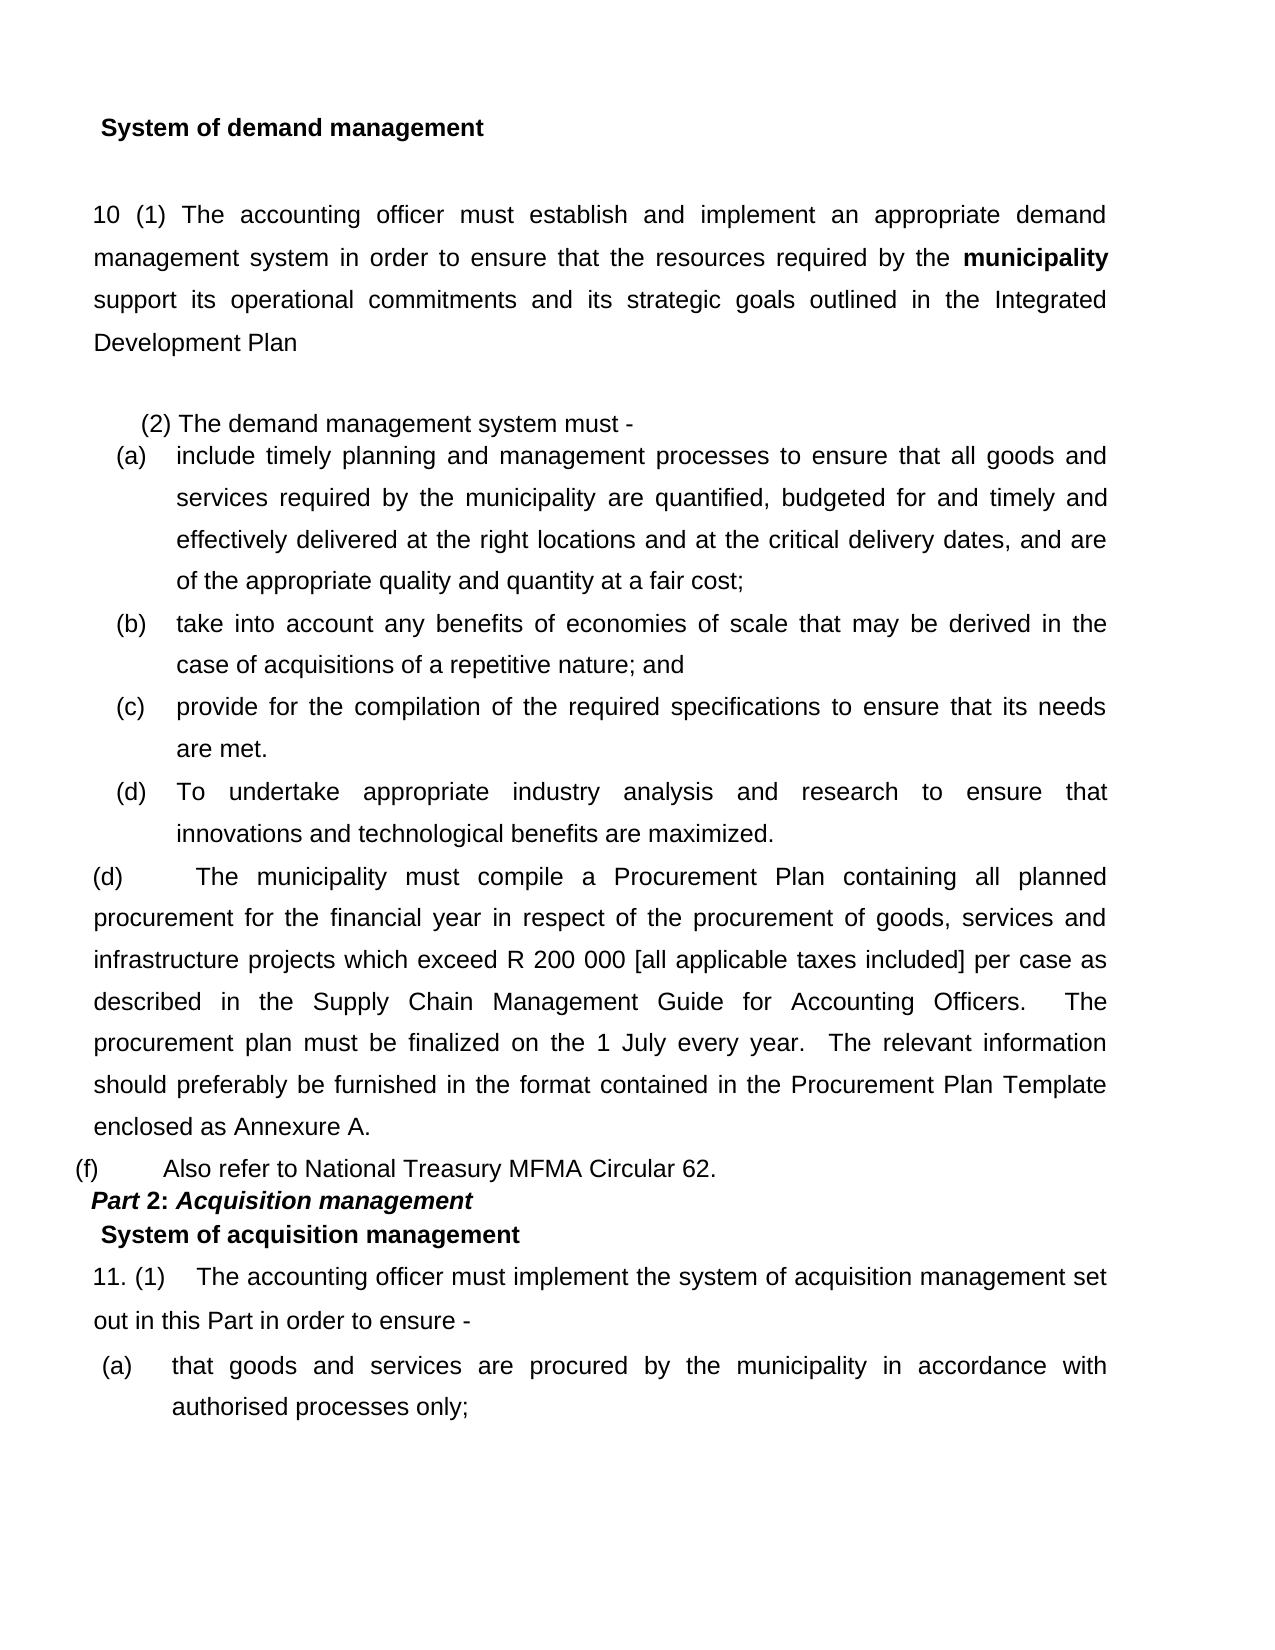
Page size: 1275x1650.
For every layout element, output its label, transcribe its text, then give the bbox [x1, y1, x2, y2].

list include timely planning and management processes to ensure that all goods and services required by the municipality are quantified, budgeted for and timely and effectively delivered at the right locations and at the critical delivery dates, and are of the appropriate quality and quantity at a fair cost; [116, 441, 1109, 595]
list that goods and services are procured by the municipality in accordance with authorised processes only; [102, 1351, 1109, 1421]
text (d) The municipality must compile a Procurement Plan containing all planned procurement for the financial year in respect of the procurement of goods, services and infrastructure projects which exceed R 200 000 [all applicable taxes included] per case as described in the Supply Chain Management Guide for Accounting Officers. The procurement plan must be finalized on the 1 July every year. The relevant information should preferably be furnished in the format contained in the Procurement Plan Template enclosed as Annexure A. [92, 862, 1109, 1140]
text (2) The demand management system must - [92, 409, 1109, 438]
text 11. (1) The accounting officer must implement the system of acquisition management set out in this Part in order to ensure - [92, 1262, 1109, 1335]
text (f) Also refer to National Treasury MFMA Circular 62. [75, 1154, 1174, 1182]
subtitle System of acquisition management [94, 1220, 1173, 1249]
list take into account any benefits of economies of scale that may be derived in the case of acquisitions of a repetitive nature; and [116, 608, 1109, 679]
list To undertake appropriate industry analysis and research to ensure that innovations and technological benefits are maximized. [116, 777, 1109, 848]
list provide for the compilation of the required specifications to ensure that its needs are met. [116, 692, 1109, 763]
subtitle System of demand management [94, 112, 1173, 141]
text Part 2: Acquisition management [91, 1186, 1174, 1214]
text 10 (1) The accounting officer must establish and implement an appropriate demand management system in order to ensure that the resources required by the municipality support its operational commitments and its strategic goals outlined in the Integrated Development Plan [92, 200, 1109, 357]
